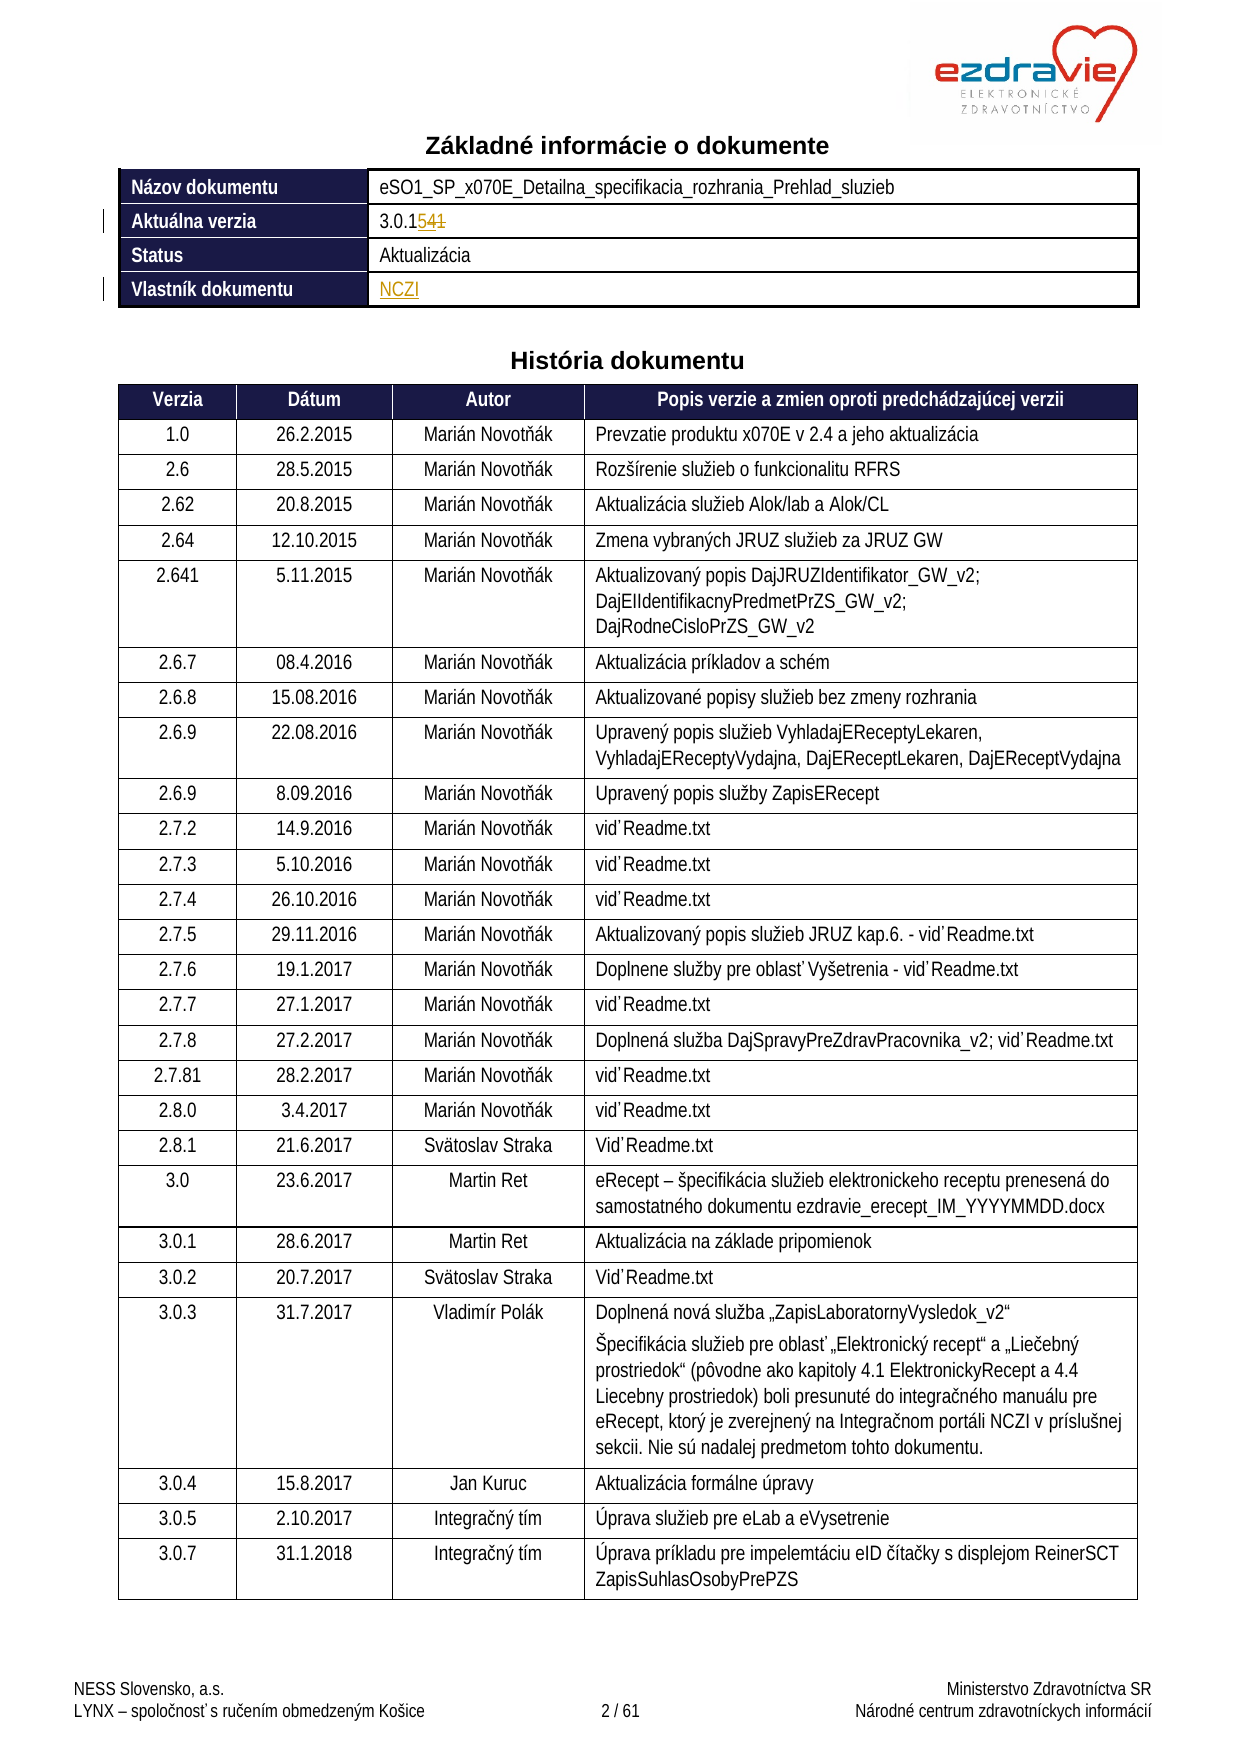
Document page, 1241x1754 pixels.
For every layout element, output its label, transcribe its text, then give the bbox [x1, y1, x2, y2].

table_cell 2.6.7 [119, 648, 236, 682]
table_cell 08.4.2016 [237, 648, 392, 682]
table_cell 14.9.2016 [237, 814, 392, 848]
table_cell 27.2.2017 [237, 1026, 392, 1060]
table_cell 28.5.2015 [237, 455, 392, 489]
table_cell Úprava služieb pre eLab a eVysetrenie [585, 1504, 1137, 1538]
table_cell Marián Novotňák [393, 1026, 584, 1060]
table_cell 20.8.2015 [237, 490, 392, 524]
table_cell viď Readme.txt [585, 885, 1137, 919]
table_cell 2.62 [119, 490, 236, 524]
table_cell Marián Novotňák [393, 490, 584, 524]
table_cell 2.7.7 [119, 990, 236, 1024]
table_cell Marián Novotňák [393, 920, 584, 954]
table_cell 2.7.3 [119, 850, 236, 884]
table_cell 3.0 [119, 1166, 236, 1226]
table_cell Rozšírenie služieb o funkcionalitu RFRS [585, 455, 1137, 489]
table_cell Aktualizácia na základe pripomienok [585, 1228, 1137, 1262]
table_cell Aktualizované popisy služieb bez zmeny rozhrania [585, 683, 1137, 717]
table_cell Marián Novotňák [393, 990, 584, 1024]
table_header Dátum [237, 385, 392, 419]
table_cell 2.6.9 [119, 779, 236, 813]
table_cell 28.6.2017 [237, 1228, 392, 1262]
table_cell Svätoslav Straka [393, 1131, 584, 1165]
table_cell Jan Kuruc [393, 1469, 584, 1503]
table_cell 15.8.2017 [237, 1469, 392, 1503]
table_cell Svätoslav Straka [393, 1263, 584, 1297]
table_header eSO1_SP_x070E_Detailna_specifikacia_rozhrania_Prehlad_sluzieb [369, 171, 1137, 203]
table_cell 19.1.2017 [237, 955, 392, 989]
table_header Názov dokumentu [121, 169, 367, 203]
table_cell Marián Novotňák [393, 420, 584, 454]
table_cell Status [121, 238, 367, 271]
table_cell 31.1.2018 [237, 1539, 392, 1599]
picture [896, 2, 1162, 145]
table_cell eRecept – špecifikácia služieb elektronickeho receptu prenesená do samostatného dokumentu ezdravie_erecept_IM_YYYYMMDD.docx [585, 1166, 1137, 1226]
table_cell 26.10.2016 [237, 885, 392, 919]
table_cell 12.10.2015 [237, 526, 392, 560]
table_cell viď Readme.txt [585, 1096, 1137, 1130]
table_cell 31.7.2017 [237, 1298, 392, 1467]
table_cell 3.0.1 [119, 1228, 236, 1262]
table_cell Marián Novotňák [393, 526, 584, 560]
table_cell viď Readme.txt [585, 850, 1137, 884]
table_cell 21.6.2017 [237, 1131, 392, 1165]
table_cell 2.6 [119, 455, 236, 489]
table_cell Marián Novotňák [393, 779, 584, 813]
table_cell 26.2.2015 [237, 420, 392, 454]
table_cell 2.7.8 [119, 1026, 236, 1060]
table_cell 20.7.2017 [237, 1263, 392, 1297]
table_cell Aktualizácia príkladov a schém [585, 648, 1137, 682]
table_cell Aktualizácia formálne úpravy [585, 1469, 1137, 1503]
table_cell 3.0.7 [119, 1539, 236, 1599]
table_cell viď Readme.txt [585, 990, 1137, 1024]
table_cell 2.7.81 [119, 1061, 236, 1095]
table_cell 2.7.6 [119, 955, 236, 989]
table_cell 2.7.2 [119, 814, 236, 848]
subtitle História dokumentu [118, 346, 1137, 375]
table_cell Marián Novotňák [393, 455, 584, 489]
table_cell Marián Novotňák [393, 561, 584, 647]
table_cell Marián Novotňák [393, 683, 584, 717]
table_cell Marián Novotňák [393, 1061, 584, 1095]
table_cell Zmena vybraných JRUZ služieb za JRUZ GW [585, 526, 1137, 560]
table_cell Doplnene služby pre oblasť Vyšetrenia - viď Readme.txt [585, 955, 1137, 989]
table_cell 2.6.9 [119, 718, 236, 778]
table_cell Doplnená služba DajSpravyPreZdravPracovnika_v2; viď Readme.txt [585, 1026, 1137, 1060]
table_cell Integračný tím [393, 1539, 584, 1599]
table_header Autor [393, 385, 584, 419]
table_cell 5.11.2015 [237, 561, 392, 647]
table_cell 2.10.2017 [237, 1504, 392, 1538]
table_cell Aktualizovaný popis DajJRUZIdentifikator_GW_v2; DajEIIdentifikacnyPredmetPrZS_GW_v2; DajRodneCisloPrZS_GW_v2 [585, 561, 1137, 647]
table_cell 29.11.2016 [237, 920, 392, 954]
table_header Verzia [119, 385, 236, 419]
table_cell viď Readme.txt [585, 814, 1137, 848]
table_cell 15.08.2016 [237, 683, 392, 717]
table_cell 3.0.1 [369, 205, 1137, 237]
table_cell 22.08.2016 [237, 718, 392, 778]
table_cell 2.8.0 [119, 1096, 236, 1130]
table_cell Upravený popis služieb VyhladajEReceptyLekaren, VyhladajEReceptyVydajna, DajEReceptLekaren, DajEReceptVydajna [585, 718, 1137, 778]
table_cell 3.0.2 [119, 1263, 236, 1297]
table_cell Marián Novotňák [393, 885, 584, 919]
table_cell 27.1.2017 [237, 990, 392, 1024]
table_cell 2.7.4 [119, 885, 236, 919]
table_cell Aktuálna verzia [121, 204, 367, 237]
table_cell 1.0 [119, 420, 236, 454]
table_cell Martin Ret [393, 1166, 584, 1226]
table_cell Upravený popis služby ZapisERecept [585, 779, 1137, 813]
table_cell Marián Novotňák [393, 718, 584, 778]
table_cell Integračný tím [393, 1504, 584, 1538]
table_cell 2.6.8 [119, 683, 236, 717]
table_cell Viď Readme.txt [585, 1131, 1137, 1165]
table_cell Martin Ret [393, 1228, 584, 1262]
table_cell Aktualizácia [369, 239, 1137, 271]
table_cell 2.64 [119, 526, 236, 560]
table_cell viď Readme.txt [585, 1061, 1137, 1095]
table_cell 28.2.2017 [237, 1061, 392, 1095]
table_cell Viď Readme.txt [585, 1263, 1137, 1297]
table_cell Aktualizovaný popis služieb JRUZ kap.6. - viď Readme.txt [585, 920, 1137, 954]
table_cell Prevzatie produktu x070E v 2.4 a jeho aktualizácia [585, 420, 1137, 454]
table_cell 2.7.5 [119, 920, 236, 954]
table_cell Vladimír Polák [393, 1298, 584, 1467]
table_header Popis verzie a zmien oproti predchádzajúcej verzii [585, 385, 1137, 419]
table_cell 3.4.2017 [237, 1096, 392, 1130]
table_cell Doplnená nová služba „ZapisLaboratornyVysledok_v2“ Špecifikácia služieb pre oblasť „Elektronický recept“ a „Liečebný prostriedok“ (pôvodne ako kapitoly 4.1 ElektronickyRecept a 4.4 Liecebny prostriedok) boli presunuté do integračného manuálu pre eRecept, ktorý je zverejnený na Integračnom portáli NCZI v príslušnej sekcii. Nie sú nadalej predmetom tohto dokumentu. [585, 1298, 1137, 1467]
table_cell 3.0.3 [119, 1298, 236, 1467]
subtitle Základné informácie o dokumente [118, 131, 1137, 159]
table_cell Aktualizácia služieb Alok/lab a Alok/CL [585, 490, 1137, 524]
table_cell 5.10.2016 [237, 850, 392, 884]
table_cell 23.6.2017 [237, 1166, 392, 1226]
table_cell Marián Novotňák [393, 814, 584, 848]
table_cell [369, 273, 1137, 305]
table_cell 3.0.4 [119, 1469, 236, 1503]
table_cell Marián Novotňák [393, 955, 584, 989]
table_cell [585, 1539, 1137, 1599]
table_cell 2.8.1 [119, 1131, 236, 1165]
table_cell Marián Novotňák [393, 850, 584, 884]
table_cell Marián Novotňák [393, 648, 584, 682]
table_cell 8.09.2016 [237, 779, 392, 813]
table_cell Vlastník dokumentu [121, 272, 367, 305]
table_cell Marián Novotňák [393, 1096, 584, 1130]
table_cell 3.0.5 [119, 1504, 236, 1538]
table_cell 2.641 [119, 561, 236, 647]
